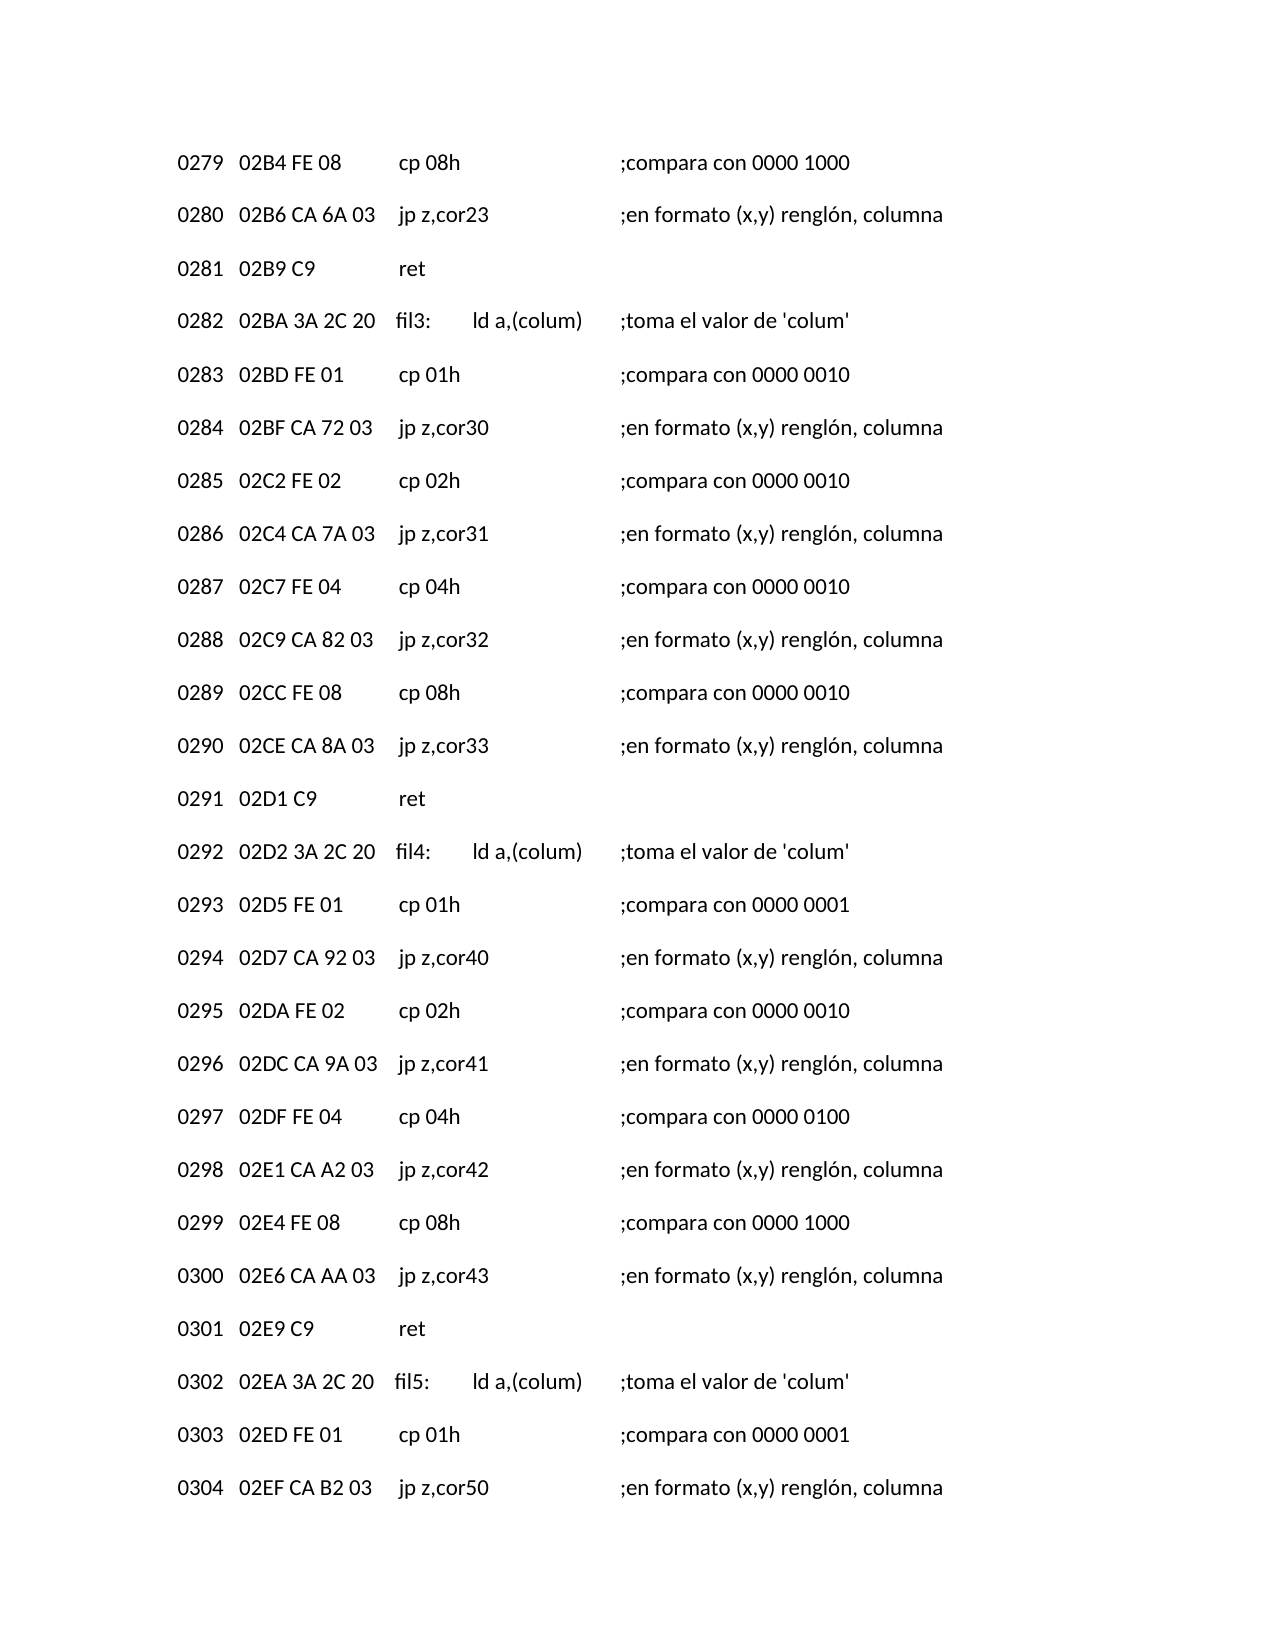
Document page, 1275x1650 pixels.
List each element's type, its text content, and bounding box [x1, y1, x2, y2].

text 0303 02ED FE 01 cp 01h ;compara con 0000 0001 [177, 1420, 1098, 1448]
text 0290 02CE CA 8A 03 jp z,cor33 ;en formato (x,y) renglón, columna [177, 731, 1098, 759]
text 0279 02B4 FE 08 cp 08h ;compara con 0000 1000 [177, 148, 1098, 176]
text 0294 02D7 CA 92 03 jp z,cor40 ;en formato (x,y) renglón, columna [177, 943, 1098, 971]
text 0285 02C2 FE 02 cp 02h ;compara con 0000 0010 [177, 466, 1098, 494]
text 0295 02DA FE 02 cp 02h ;compara con 0000 0010 [177, 996, 1098, 1024]
text 0301 02E9 C9 ret [177, 1314, 1098, 1342]
text 0298 02E1 CA A2 03 jp z,cor42 ;en formato (x,y) renglón, columna [177, 1155, 1098, 1183]
text 0297 02DF FE 04 cp 04h ;compara con 0000 0100 [177, 1102, 1098, 1130]
text 0283 02BD FE 01 cp 01h ;compara con 0000 0010 [177, 360, 1098, 388]
text 0292 02D2 3A 2C 20 fil4: ld a,(colum) ;toma el valor de 'colum' [177, 837, 1098, 865]
text 0293 02D5 FE 01 cp 01h ;compara con 0000 0001 [177, 890, 1098, 918]
text 0289 02CC FE 08 cp 08h ;compara con 0000 0010 [177, 678, 1098, 706]
text 0299 02E4 FE 08 cp 08h ;compara con 0000 1000 [177, 1208, 1098, 1236]
text 0296 02DC CA 9A 03 jp z,cor41 ;en formato (x,y) renglón, columna [177, 1049, 1098, 1077]
text 0291 02D1 C9 ret [177, 784, 1098, 812]
text 0281 02B9 C9 ret [177, 254, 1098, 282]
text 0282 02BA 3A 2C 20 fil3: ld a,(colum) ;toma el valor de 'colum' [177, 307, 1098, 335]
text 0286 02C4 CA 7A 03 jp z,cor31 ;en formato (x,y) renglón, columna [177, 519, 1098, 547]
text 0304 02EF CA B2 03 jp z,cor50 ;en formato (x,y) renglón, columna [177, 1473, 1098, 1501]
text 0288 02C9 CA 82 03 jp z,cor32 ;en formato (x,y) renglón, columna [177, 625, 1098, 653]
text 0287 02C7 FE 04 cp 04h ;compara con 0000 0010 [177, 572, 1098, 600]
text 0300 02E6 CA AA 03 jp z,cor43 ;en formato (x,y) renglón, columna [177, 1261, 1098, 1289]
text 0302 02EA 3A 2C 20 fil5: ld a,(colum) ;toma el valor de 'colum' [177, 1367, 1098, 1395]
text 0280 02B6 CA 6A 03 jp z,cor23 ;en formato (x,y) renglón, columna [177, 201, 1098, 229]
text 0284 02BF CA 72 03 jp z,cor30 ;en formato (x,y) renglón, columna [177, 413, 1098, 441]
